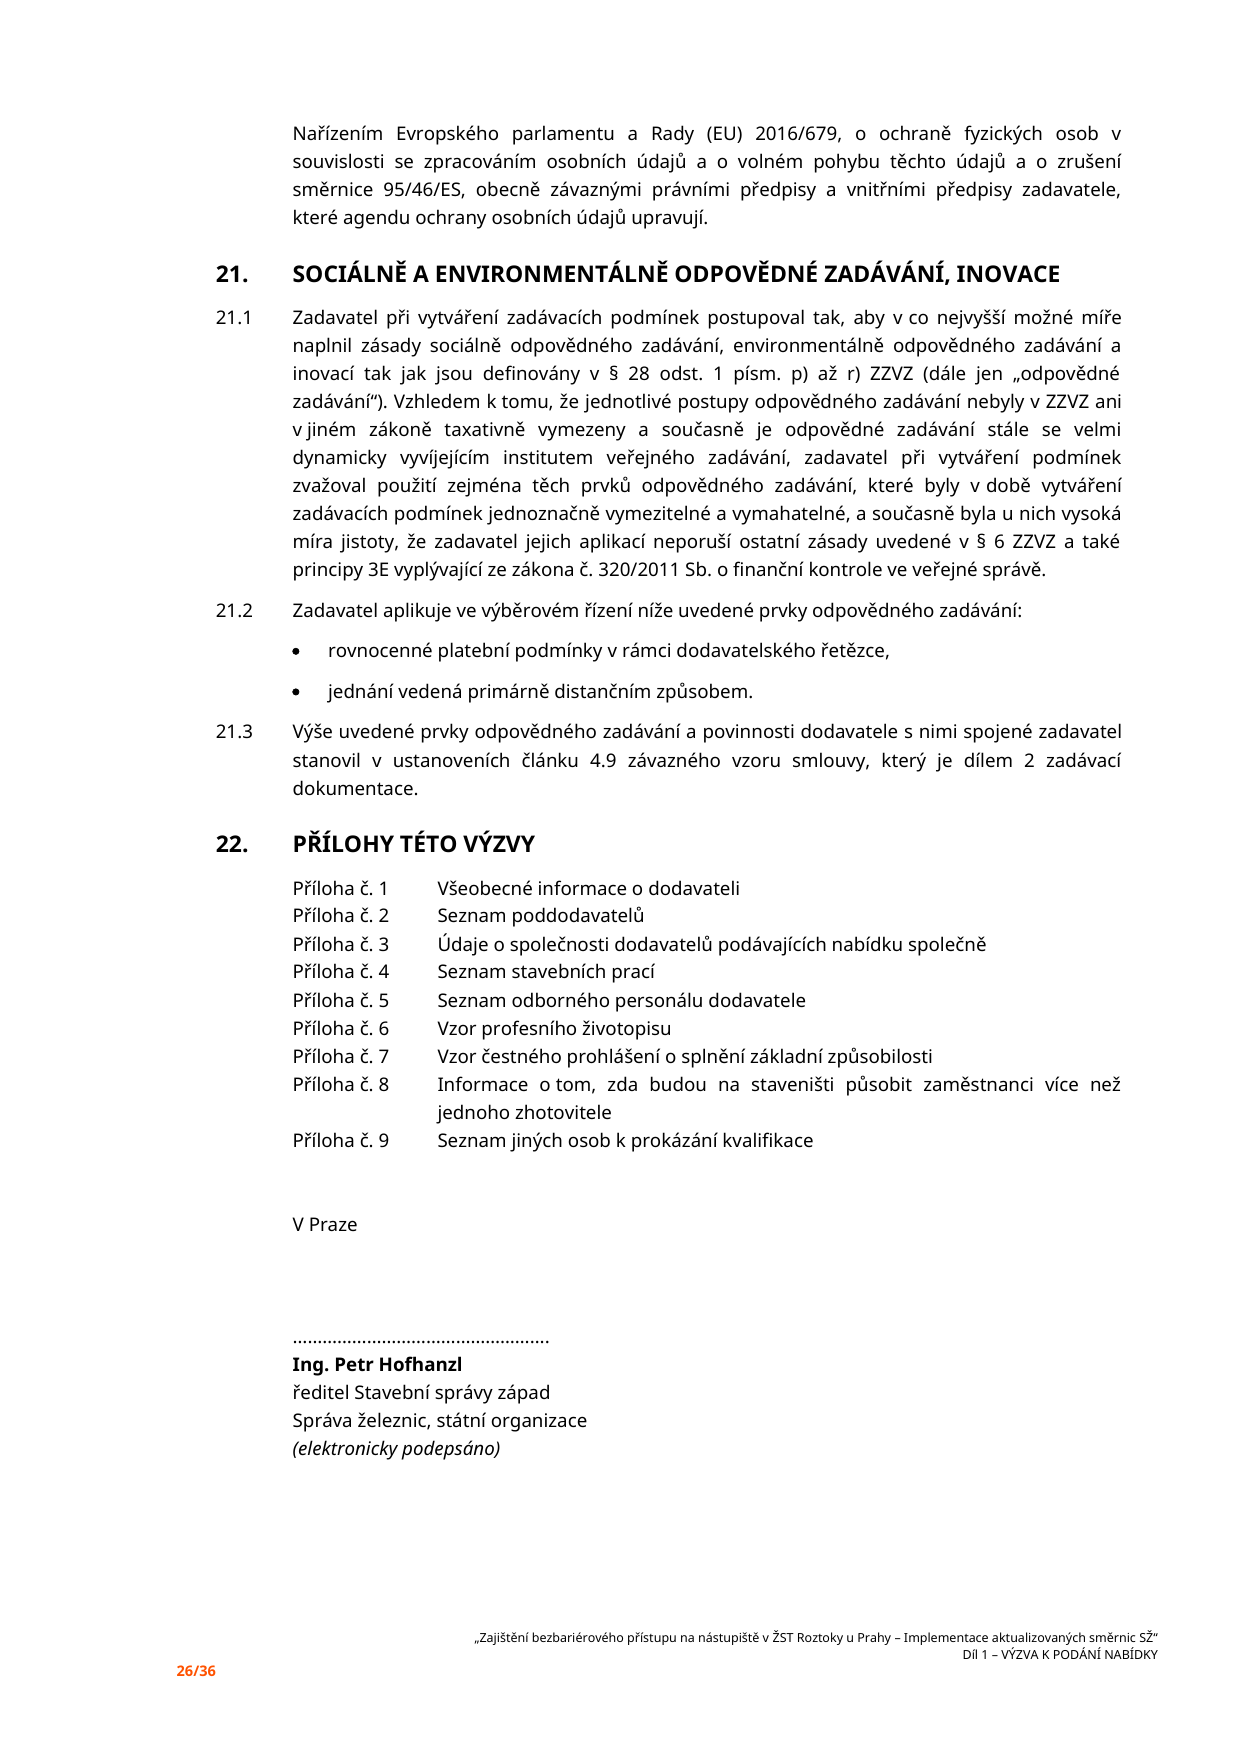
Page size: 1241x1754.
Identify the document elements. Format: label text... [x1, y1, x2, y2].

text Příloha č. 4 Seznam stavebních prací [292, 959, 1122, 984]
text Příloha č. 7 Vzor čestného prohlášení o splnění základní způsobilosti [292, 1043, 1122, 1068]
text Příloha č. 8 Informace o tom, zda budou na staveništi působit zaměstnanci více než jednoho zhotovitele [292, 1071, 1122, 1124]
text Příloha č. 6 Vzor profesního životopisu [292, 1015, 1122, 1040]
text Příloha č. 1 Všeobecné informace o dodavateli [292, 875, 1122, 900]
text Správa železnic, státní organizace [292, 1407, 1122, 1433]
text Příloha č. 2 Seznam poddodavatelů [292, 903, 1122, 928]
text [216, 121, 1122, 230]
text PŘÍLOHY TÉTO VÝZVY [216, 828, 1122, 859]
text ředitel Stavební správy západ [292, 1379, 1122, 1405]
text Ing. Petr Hofhanzl [292, 1351, 1122, 1377]
text Zadavatel při vytváření zadávacích podmínek postupoval tak, aby v co nejvyšší možné míře naplnil zásady sociálně odpovědného zadávání, environmentálně odpovědného zadávání a inovací tak jak jsou definovány v § 28 odst. 1 písm. p) až r) ZZVZ (dále jen „odpovědné zadávání“). Vzhledem k tomu, že jednotlivé postupy odpovědného zadávání nebyly v ZZVZ ani v jiném zákoně taxativně vymezeny a současně je odpovědné zadávání stále se velmi dynamicky vyvíjejícím institutem veřejného zadávání, zadavatel při vytváření podmínek zvažoval použití zejména těch prvků odpovědného zadávání, které byly v době vytváření zadávacích podmínek jednoznačně vymezitelné a vymahatelné, a současně byla u nich vysoká míra jistoty, že zadavatel jejich aplikací neporuší ostatní zásady uvedené v § 6 ZZVZ a také principy 3E vyplývající ze zákona č. 320/2011 Sb. o finanční kontrole ve veřejné správě. [216, 304, 1122, 582]
text Příloha č. 5 Seznam odborného personálu dodavatele [292, 987, 1122, 1012]
text (elektronicky podepsáno) [292, 1435, 1122, 1461]
text Příloha č. 3 Údaje o společnosti dodavatelů podávajících nabídku společně [292, 931, 1122, 956]
text ……………………………………………. [292, 1323, 1122, 1349]
text SOCIÁLNĚ A ENVIRONMENTÁLNĚ ODPOVĚDNÉ ZADÁVÁNÍ, INOVACE [216, 258, 1122, 289]
text Výše uvedené prvky odpovědného zadávání a povinnosti dodavatele s nimi spojené zadavatel stanovil v ustanoveních článku 4.9 závazného vzoru smlouvy, který je dílem 2 zadávací dokumentace. [216, 719, 1122, 800]
text V Praze [292, 1211, 1122, 1237]
text rovnocenné platební podmínky v rámci dodavatelského řetězce, [292, 638, 1122, 663]
text jednání vedená primárně distančním způsobem. [292, 678, 1122, 704]
text Zadavatel aplikuje ve výběrovém řízení níže uvedené prvky odpovědného zadávání: [216, 597, 1122, 623]
text Příloha č. 9 Seznam jiných osob k prokázání kvalifikace [292, 1127, 1122, 1152]
